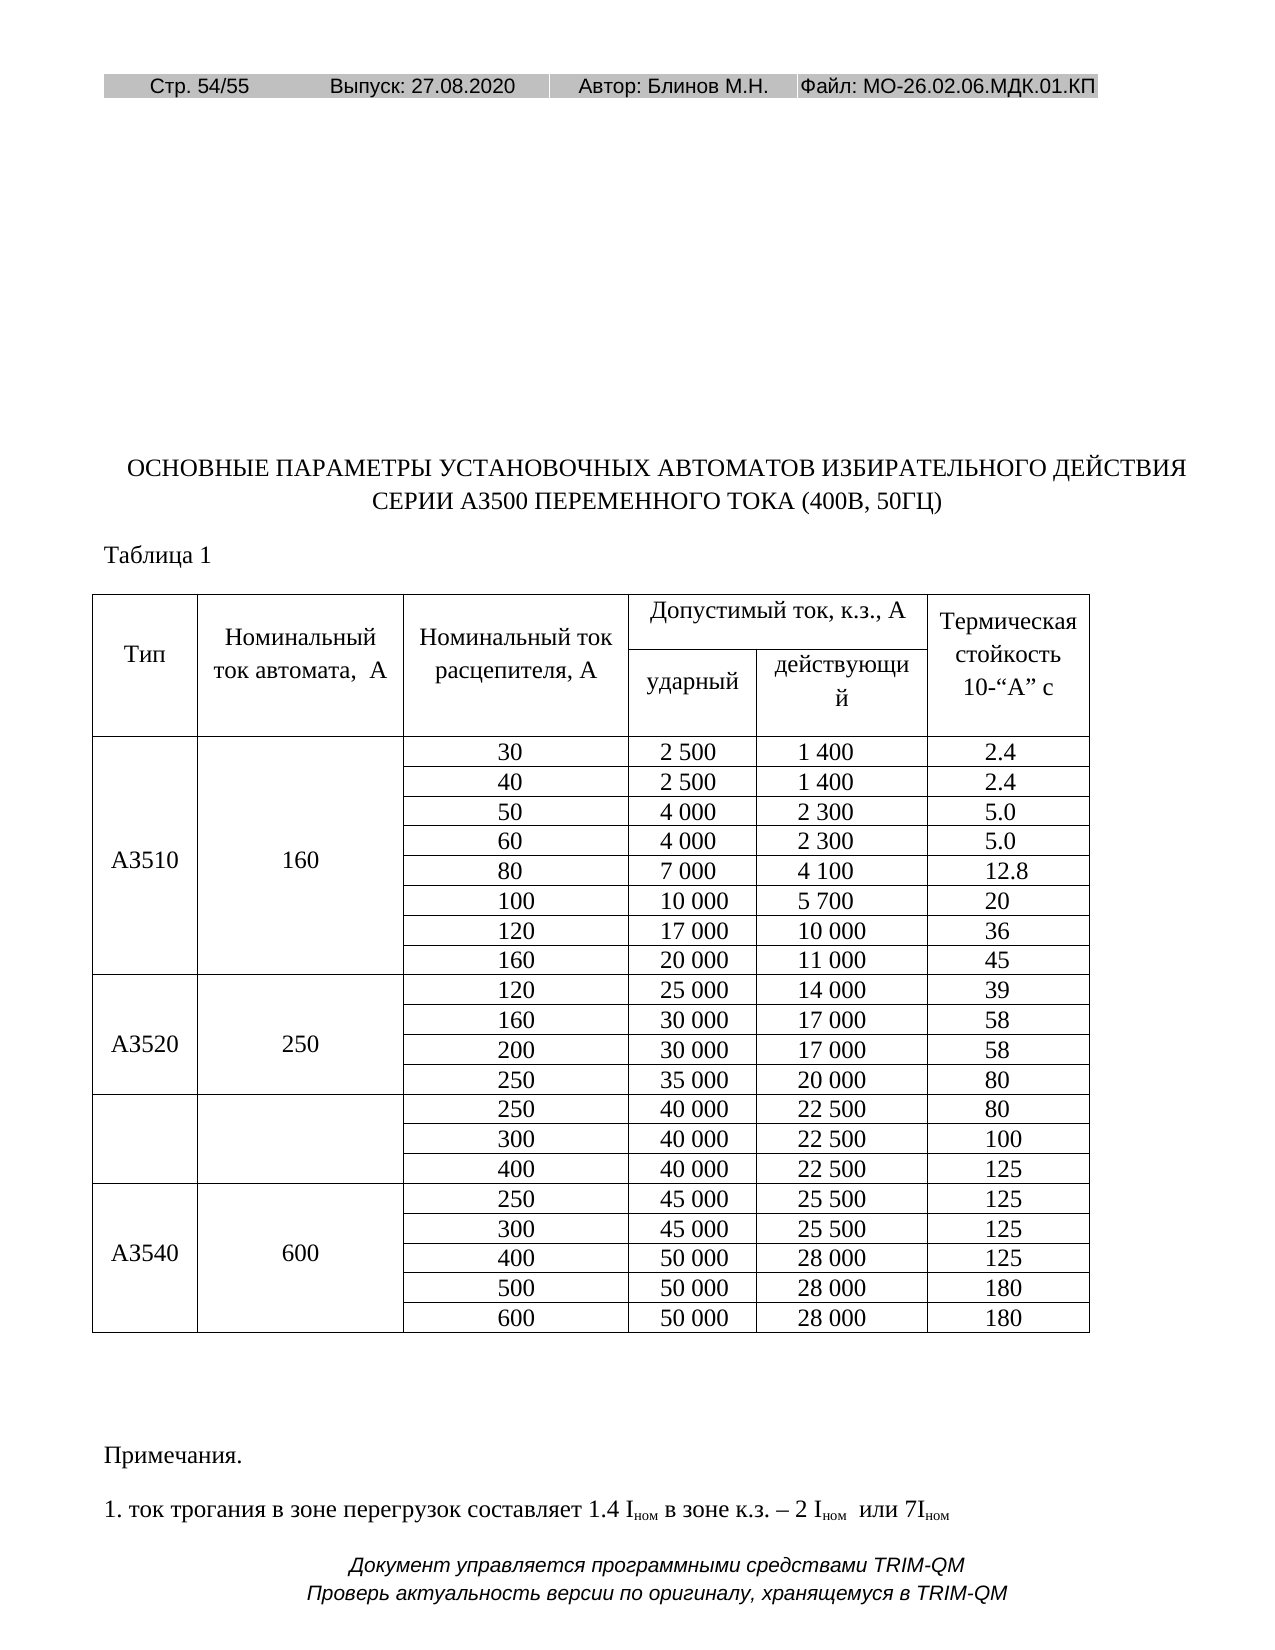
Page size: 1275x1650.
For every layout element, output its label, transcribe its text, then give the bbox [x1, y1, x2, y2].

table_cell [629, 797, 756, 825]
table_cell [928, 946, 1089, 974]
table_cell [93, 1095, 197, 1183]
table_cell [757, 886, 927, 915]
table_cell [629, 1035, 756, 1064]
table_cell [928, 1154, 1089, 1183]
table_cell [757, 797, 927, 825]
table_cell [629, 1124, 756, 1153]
text 1. ток трогания в зоне перегрузок составляет 1.4 Iном в зоне к.з. – 2 Iном или 7Iном [103, 1494, 1211, 1523]
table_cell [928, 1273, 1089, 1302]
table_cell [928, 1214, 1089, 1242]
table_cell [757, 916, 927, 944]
text Таблица 1 [103, 540, 1211, 569]
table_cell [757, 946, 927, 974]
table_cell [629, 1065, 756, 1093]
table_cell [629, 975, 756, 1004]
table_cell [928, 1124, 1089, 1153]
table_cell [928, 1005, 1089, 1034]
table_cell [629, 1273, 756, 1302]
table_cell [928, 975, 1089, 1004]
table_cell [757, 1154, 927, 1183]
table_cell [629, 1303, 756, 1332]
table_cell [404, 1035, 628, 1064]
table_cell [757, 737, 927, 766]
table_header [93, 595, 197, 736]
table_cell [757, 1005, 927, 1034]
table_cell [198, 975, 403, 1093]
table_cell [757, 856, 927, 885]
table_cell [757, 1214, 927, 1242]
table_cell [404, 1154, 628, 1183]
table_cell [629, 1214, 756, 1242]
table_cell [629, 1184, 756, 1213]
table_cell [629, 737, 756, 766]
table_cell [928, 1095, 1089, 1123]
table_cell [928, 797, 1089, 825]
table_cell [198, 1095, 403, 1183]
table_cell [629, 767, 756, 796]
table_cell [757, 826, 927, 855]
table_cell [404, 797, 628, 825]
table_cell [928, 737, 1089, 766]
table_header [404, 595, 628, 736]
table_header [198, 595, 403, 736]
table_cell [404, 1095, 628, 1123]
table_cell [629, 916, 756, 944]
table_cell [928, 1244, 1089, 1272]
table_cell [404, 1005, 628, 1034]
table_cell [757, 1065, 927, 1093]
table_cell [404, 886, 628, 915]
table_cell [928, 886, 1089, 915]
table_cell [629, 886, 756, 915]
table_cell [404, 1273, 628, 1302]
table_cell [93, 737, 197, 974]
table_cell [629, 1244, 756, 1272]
text Примечания. [103, 1441, 1211, 1469]
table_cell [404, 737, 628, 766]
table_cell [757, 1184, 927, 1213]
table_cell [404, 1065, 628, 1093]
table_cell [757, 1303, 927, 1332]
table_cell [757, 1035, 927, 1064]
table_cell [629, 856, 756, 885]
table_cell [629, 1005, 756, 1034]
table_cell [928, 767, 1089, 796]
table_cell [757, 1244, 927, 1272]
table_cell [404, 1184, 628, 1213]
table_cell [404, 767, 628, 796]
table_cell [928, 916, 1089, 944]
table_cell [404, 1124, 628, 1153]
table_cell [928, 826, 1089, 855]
text ОСНОВНЫЕ ПАРАМЕТРЫ УСТАНОВОЧНЫХ АВТОМАТОВ ИЗБИРАТЕЛЬНОГО ДЕЙСТВИЯ СЕРИИ АЗ500 ПЕРЕМЕННОГО ТОКА (400В, 50ГЦ) [103, 453, 1211, 515]
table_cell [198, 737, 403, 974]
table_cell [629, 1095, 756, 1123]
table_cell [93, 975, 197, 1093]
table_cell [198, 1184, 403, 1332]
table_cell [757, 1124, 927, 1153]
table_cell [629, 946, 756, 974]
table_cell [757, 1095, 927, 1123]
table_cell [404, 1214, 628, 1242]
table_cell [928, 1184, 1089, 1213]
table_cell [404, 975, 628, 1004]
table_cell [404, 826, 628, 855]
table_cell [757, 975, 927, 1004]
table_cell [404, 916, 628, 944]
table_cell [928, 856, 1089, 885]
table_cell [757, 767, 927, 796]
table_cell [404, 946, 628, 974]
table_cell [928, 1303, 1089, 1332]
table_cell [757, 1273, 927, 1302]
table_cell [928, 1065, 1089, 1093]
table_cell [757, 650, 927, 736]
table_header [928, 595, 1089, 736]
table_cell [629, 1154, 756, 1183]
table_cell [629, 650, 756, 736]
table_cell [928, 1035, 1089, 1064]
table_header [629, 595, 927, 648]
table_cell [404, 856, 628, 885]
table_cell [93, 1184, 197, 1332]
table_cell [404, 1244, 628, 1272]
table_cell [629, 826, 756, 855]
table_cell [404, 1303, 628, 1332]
